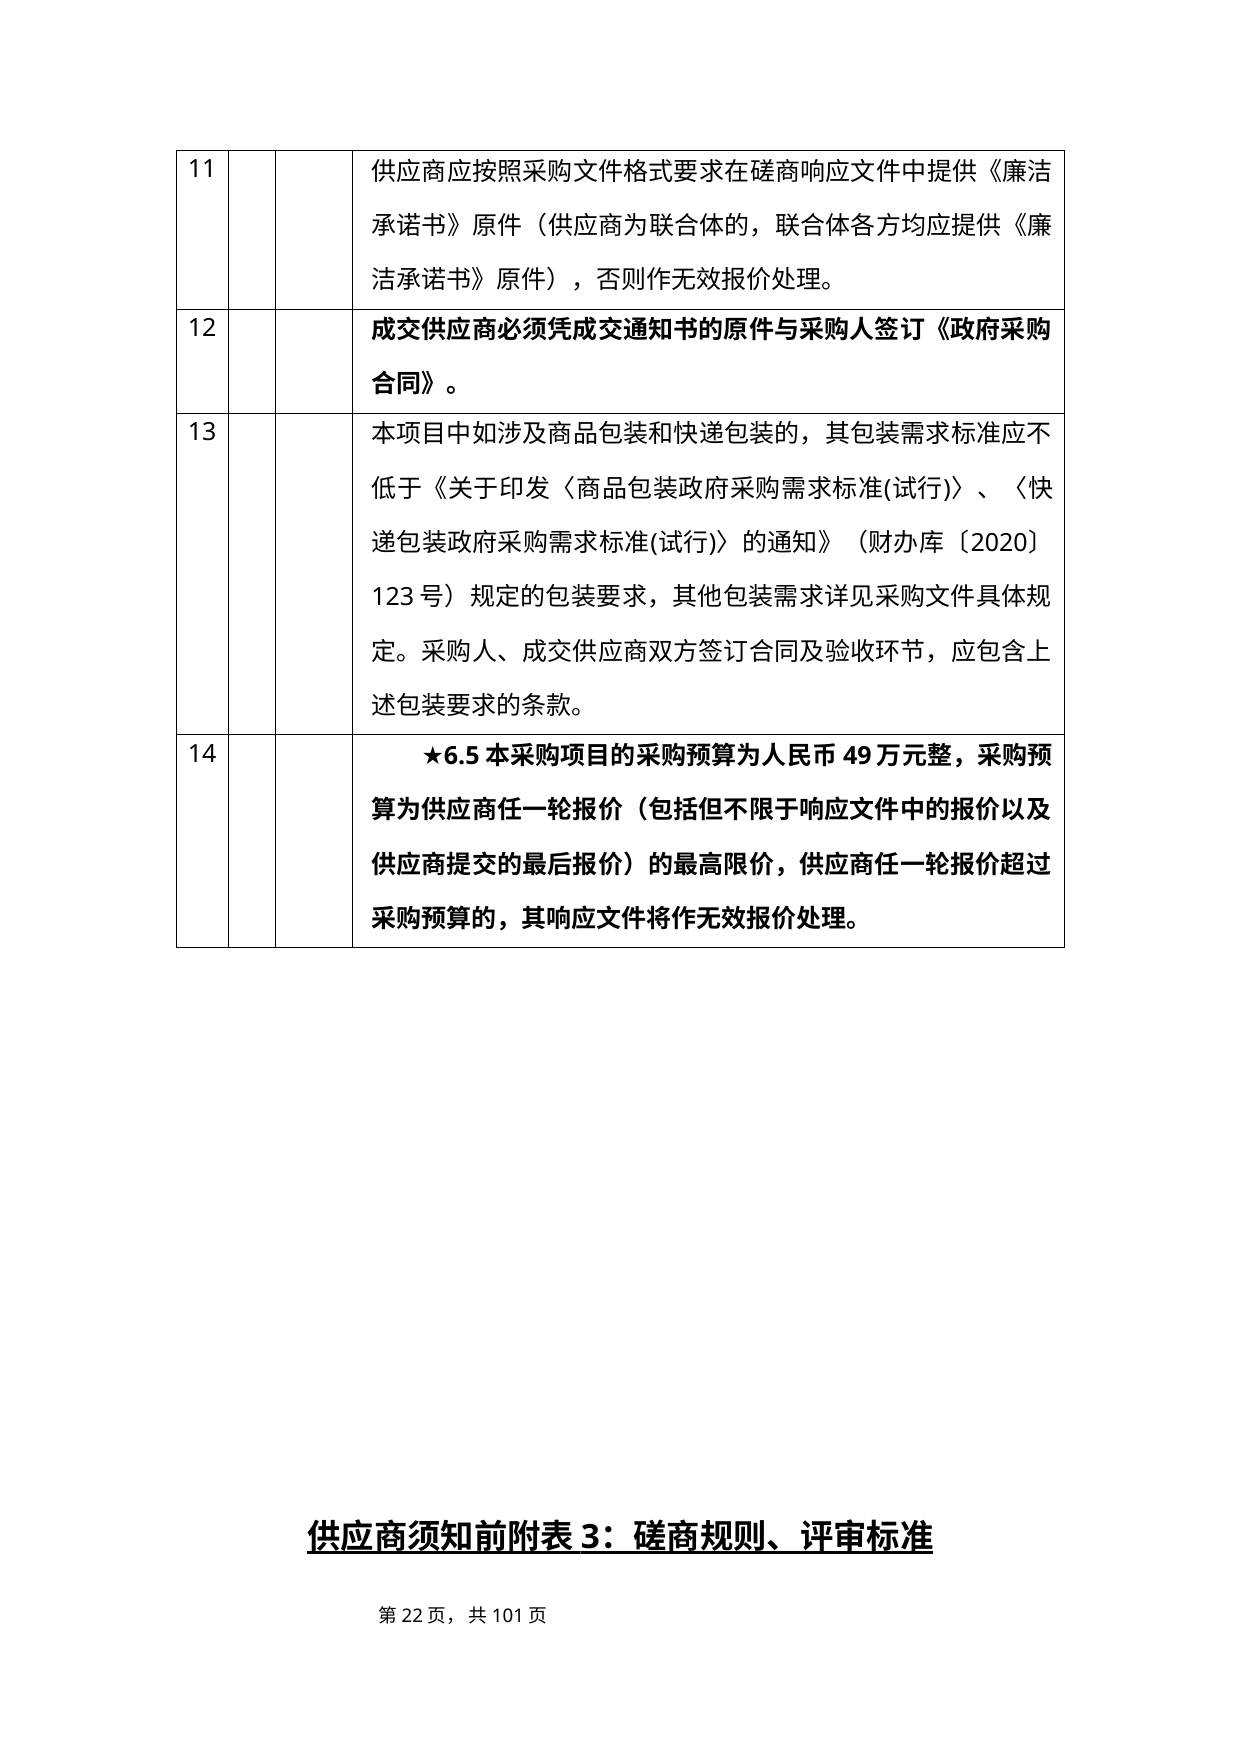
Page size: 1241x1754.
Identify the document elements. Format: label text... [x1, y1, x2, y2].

table_cell [229, 735, 275, 947]
table_cell 12 [177, 310, 228, 413]
table_cell 成交供应商必须凭成交通知书的原件与采购人签订《政府采购合同》。 [353, 310, 1064, 413]
table_cell [276, 414, 352, 734]
table_cell 11 [177, 151, 228, 308]
table_cell ★6.5本采购项目的采购预算为人民币49万元整，采购预算为供应商任一轮报价（包括但不限于响应文件中的报价以及供应商提交的最后报价）的最高限价，供应商任一轮报价超过采购预算的，其响应文件将作无效报价处理。 [353, 735, 1064, 947]
table_cell [229, 414, 275, 734]
table_cell [229, 151, 275, 308]
table_cell 供应商应按照采购文件格式要求在磋商响应文件中提供《廉洁承诺书》原件（供应商为联合体的，联合体各方均应提供《廉洁承诺书》原件），否则作无效报价处理。 [353, 151, 1064, 308]
table_cell 13 [177, 414, 228, 734]
table_cell [229, 310, 275, 413]
table_cell [276, 735, 352, 947]
table_cell 14 [177, 735, 228, 947]
table_cell [276, 310, 352, 413]
table_cell 本项目中如涉及商品包装和快递包装的，其包装需求标准应不低于《关于印发〈商品包装政府采购需求标准(试行)〉、〈快递包装政府采购需求标准(试行)〉的通知》（财办库〔2020〕 123号）规定的包装要求，其他包装需求详见采购文件具体规定。采购人、成交供应商双方签订合同及验收环节，应包含上述包装要求的条款。 [353, 414, 1064, 734]
table_cell [276, 151, 352, 308]
text 供应商须知前附表3：磋商规则、评审标准 [187, 1510, 1053, 1558]
